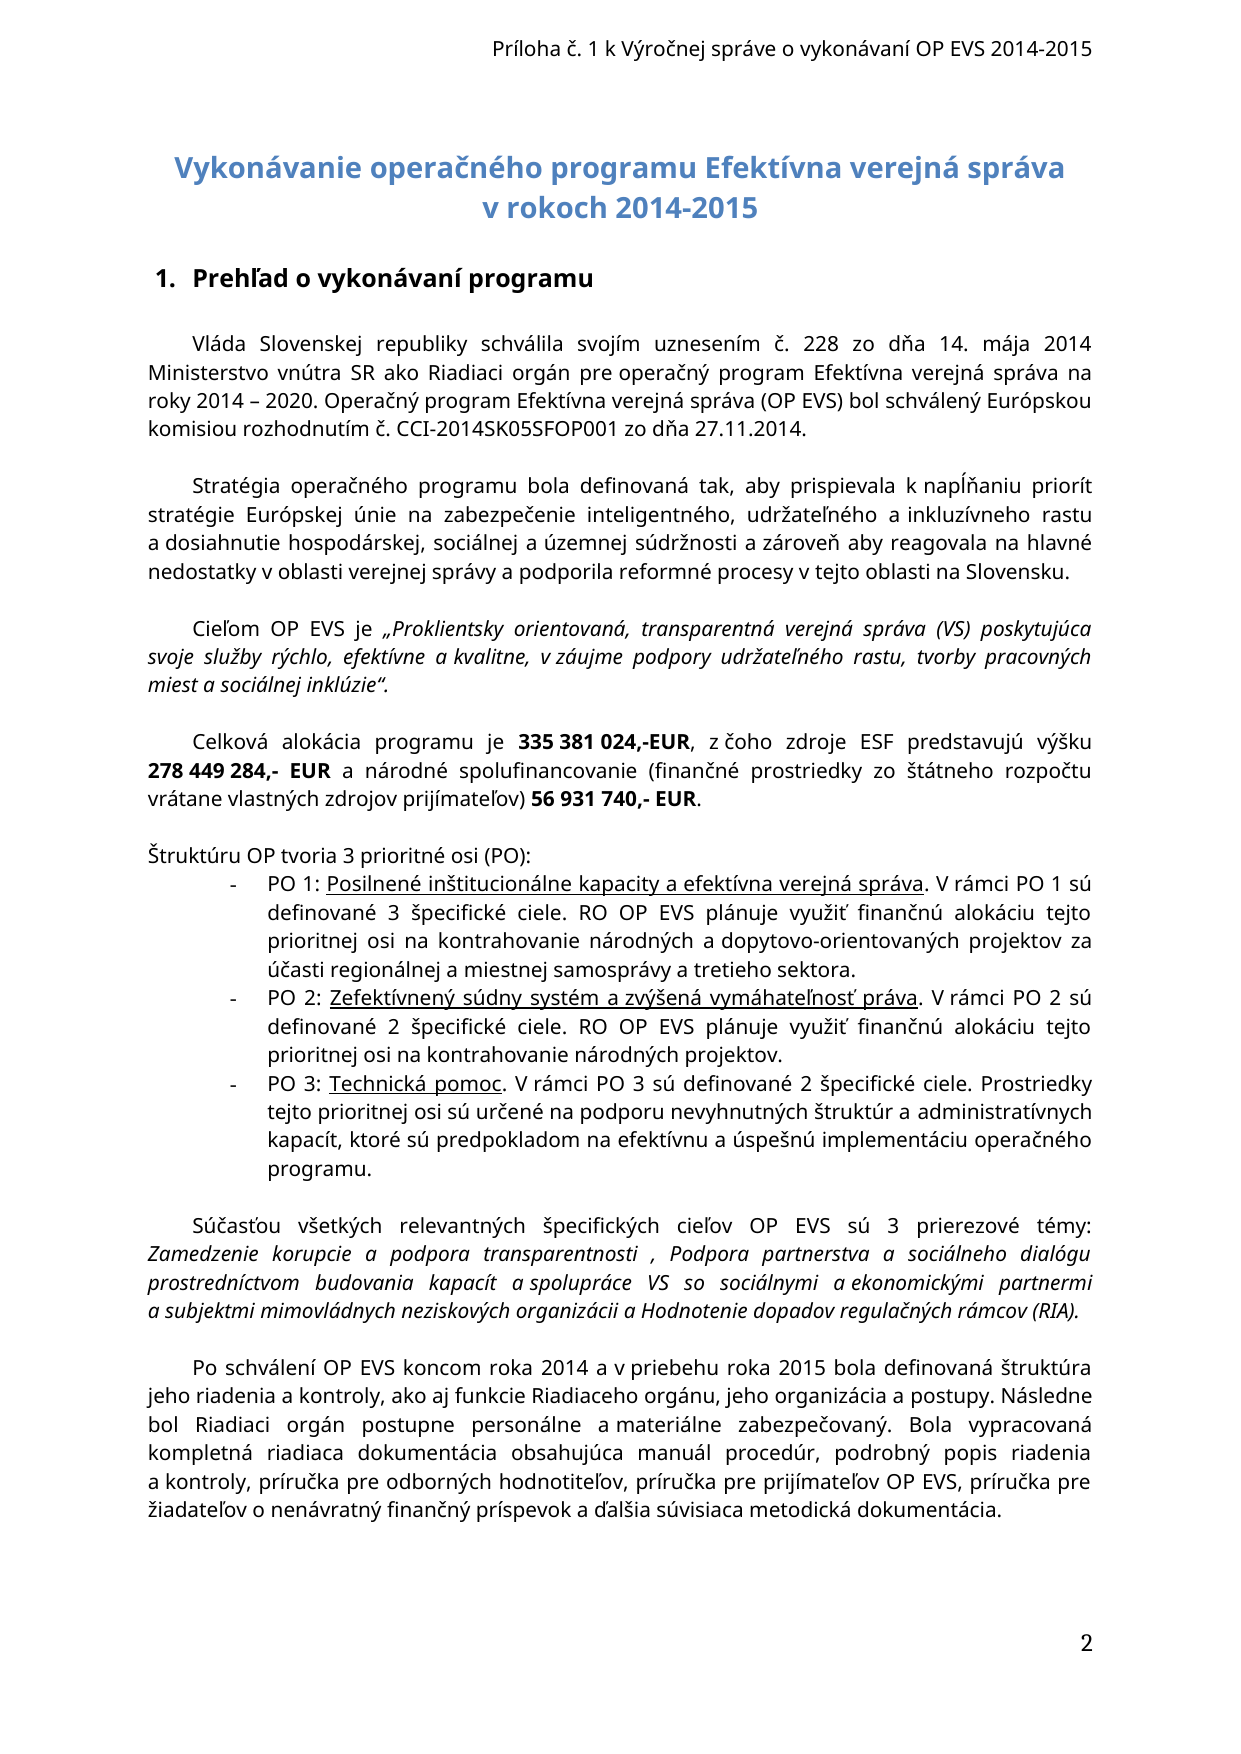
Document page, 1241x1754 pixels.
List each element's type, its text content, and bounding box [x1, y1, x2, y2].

text Celková alokácia programu je 335 381 024,-EUR, z čoho zdroje ESF predstavujú výšku 278 449 284,- EUR a národné spolufinancovanie (finančné prostriedky zo štátneho rozpočtu vrátane vlastných zdrojov prijímateľov) 56 931 740,- EUR. [148, 727, 1092, 813]
text Stratégia operačného programu bola definovaná tak, aby prispievala k napĺňaniu priorít stratégie Európskej únie na zabezpečenie inteligentného, udržateľného a inkluzívneho rastu a dosiahnutie hospodárskej, sociálnej a územnej súdržnosti a zároveň aby reagovala na hlavné nedostatky v oblasti verejnej správy a podporila reformné procesy v tejto oblasti na Slovensku. [148, 471, 1092, 585]
text Po schválení OP EVS koncom roka 2014 a v priebehu roka 2015 bola definovaná štruktúra jeho riadenia a kontroly, ako aj funkcie Riadiaceho orgánu, jeho organizácia a postupy. Následne bol Riadiaci orgán postupne personálne a materiálne zabezpečovaný. Bola vypracovaná kompletná riadiaca dokumentácia obsahujúca manuál procedúr, podrobný popis riadenia a kontroly, príručka pre odborných hodnotiteľov, príručka pre prijímateľov OP EVS, príručka pre žiadateľov o nenávratný finančný príspevok a ďalšia súvisiaca metodická dokumentácia. [148, 1353, 1092, 1524]
list PO 3: Technická pomoc. V rámci PO 3 sú definované 2 špecifické ciele. Prostriedky tejto prioritnej osi sú určené na podporu nevyhnutných štruktúr a administratívnych kapacít, ktoré sú predpokladom na efektívnu a úspešnú implementáciu operačného programu. [229, 1069, 1092, 1182]
text Cieľom OP EVS je „Proklientsky orientovaná, transparentná verejná správa (VS) poskytujúca svoje služby rýchlo, efektívne a kvalitne, v záujme podpory udržateľného rastu, tvorby pracovných miest a sociálnej inklúzie“. [148, 614, 1092, 699]
text Vykonávanie operačného programu Efektívna verejná správa v rokoch 2014-2015 [148, 148, 1092, 227]
text Vláda Slovenskej republiky schválila svojím uznesením č. 228 zo dňa 14. mája 2014 Ministerstvo vnútra SR ako Riadiaci orgán pre operačný program Efektívna verejná správa na roky 2014 – 2020. Operačný program Efektívna verejná správa (OP EVS) bol schválený Európskou komisiou rozhodnutím č. CCI-2014SK05SFOP001 zo dňa 27.11.2014. [148, 329, 1092, 443]
list PO 1: Posilnené inštitucionálne kapacity a efektívna verejná správa. V rámci PO 1 sú definované 3 špecifické ciele. RO OP EVS plánuje využiť finančnú alokáciu tejto prioritnej osi na kontrahovanie národných a dopytovo-orientovaných projektov za účasti regionálnej a miestnej samosprávy a tretieho sektora. [229, 869, 1092, 983]
list Prehľad o vykonávaní programu [154, 261, 1092, 295]
list PO 2: Zefektívnený súdny systém a zvýšená vymáhateľnosť práva. V rámci PO 2 sú definované 2 špecifické ciele. RO OP EVS plánuje využiť finančnú alokáciu tejto prioritnej osi na kontrahovanie národných projektov. [229, 983, 1092, 1069]
text Súčasťou všetkých relevantných špecifických cieľov OP EVS sú 3 prierezové témy: Zamedzenie korupcie a podpora transparentnosti , Podpora partnerstva a sociálneho dialógu prostredníctvom budovania kapacít a spolupráce VS so sociálnymi a ekonomickými partnermi a subjektmi mimovládnych neziskových organizácii a Hodnotenie dopadov regulačných rámcov (RIA). [148, 1211, 1092, 1324]
text Štruktúru OP tvoria 3 prioritné osi (PO): [148, 841, 1092, 869]
